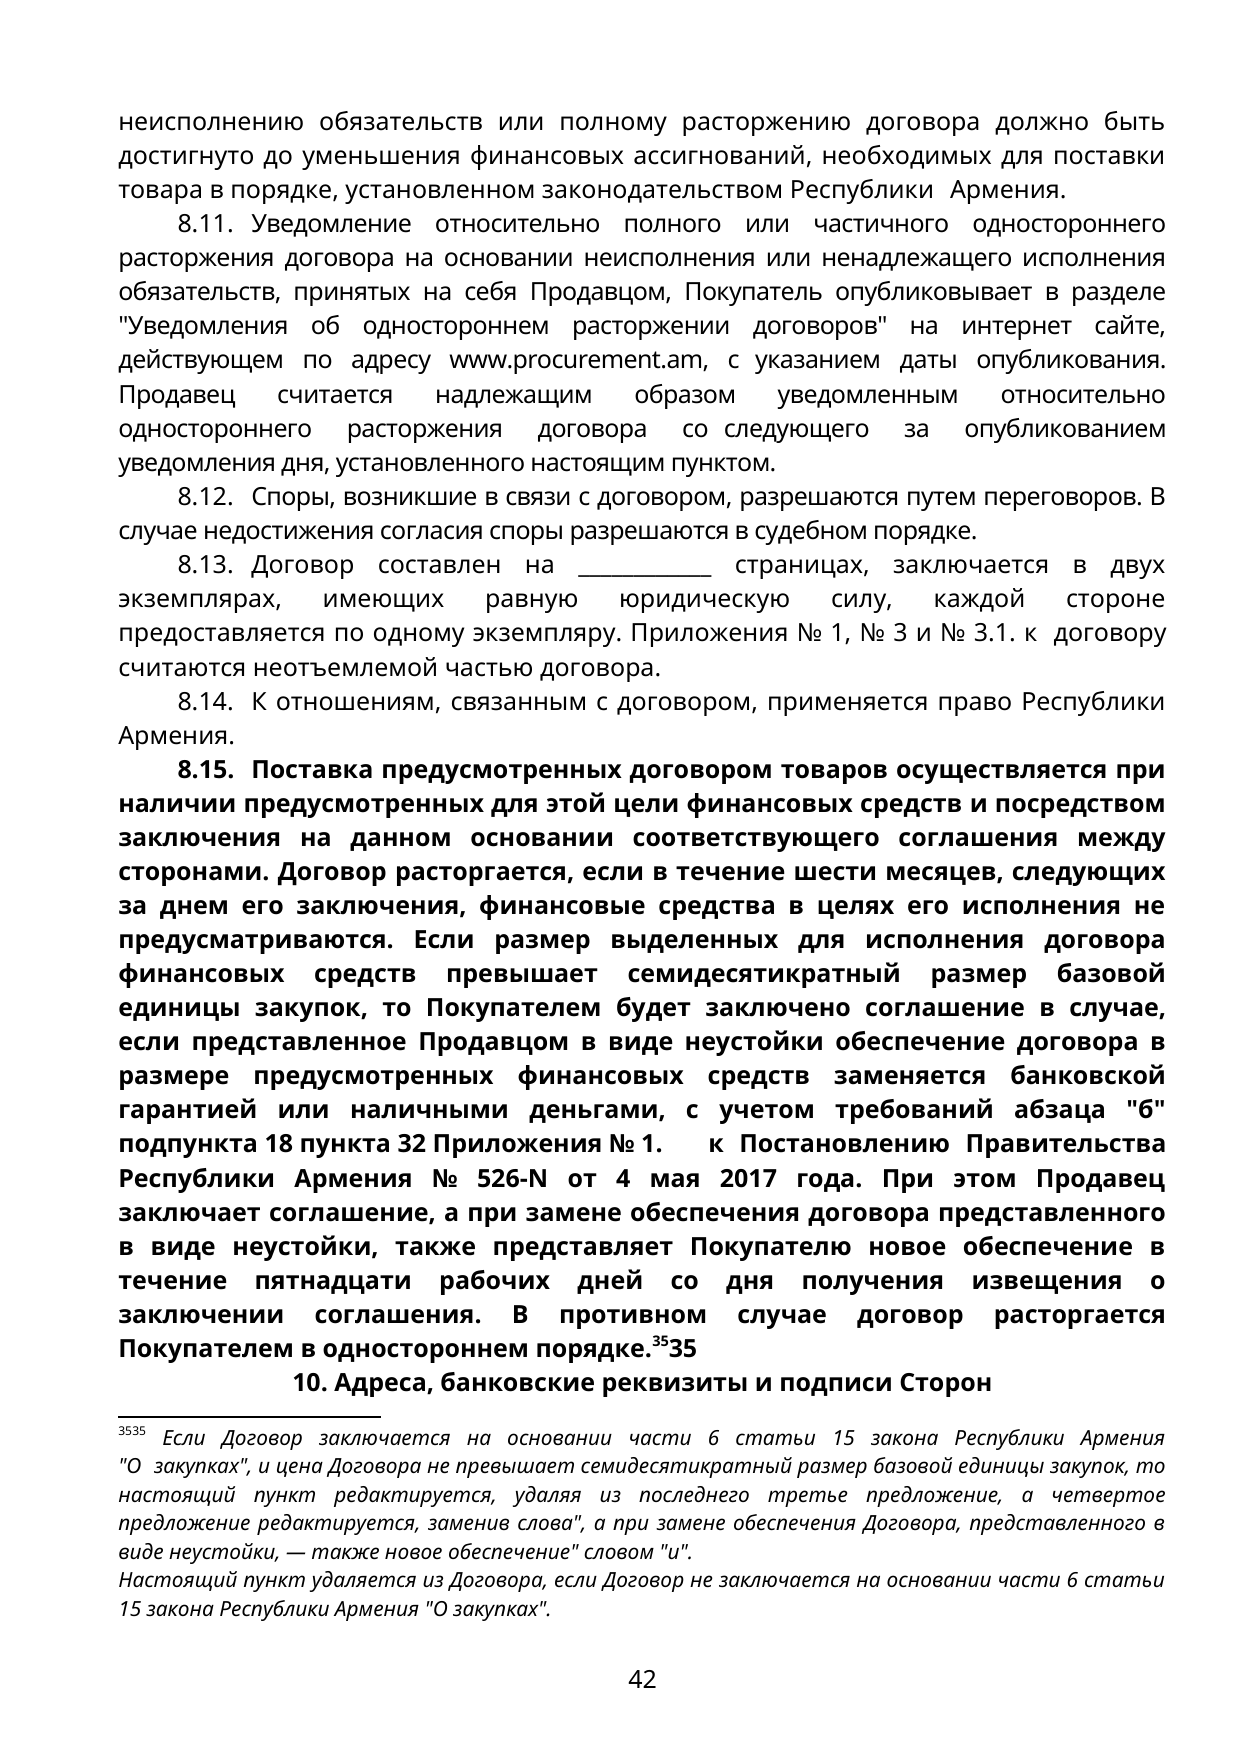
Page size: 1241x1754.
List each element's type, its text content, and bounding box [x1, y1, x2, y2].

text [118, 103, 1167, 206]
text 8.13. Договор составлен на ____________ страницах, заключается в двух экземплярах, имеющих равную юридическую силу, каждой стороне предоставляется по одному экземпляру. Приложения № 1, № 3 и № 3.1. к договору считаются неотъемлемой частью договора. [118, 547, 1167, 683]
text 10. Адреса, банковские реквизиты и подписи Сторон [118, 1364, 1167, 1399]
text 8.14. К отношениям, связанным с договором, применяется право Республики Армения. [118, 683, 1167, 751]
text 8.11. Уведомление относительно полного или частичного одностороннего расторжения договора на основании неисполнения или ненадлежащего исполнения обязательств, принятых на себя Продавцом, Покупатель опубликовывает в разделе "Уведомления об одностороннем расторжении договоров" на интернет сайте, действующем по адресу www.procurement.am, с указанием даты опубликования. Продавец считается надлежащим образом уведомленным относительно одностороннего расторжения договора со следующего за опубликованием уведомления дня, установленного настоящим пунктом. [118, 206, 1167, 479]
text 8.15. Поставка предусмотренных договором товаров осуществляется при наличии предусмотренных для этой цели финансовых средств и посредством заключения на данном основании соответствующего соглашения между сторонами. Договор расторгается, если в течение шести месяцев, следующих за днем его заключения, финансовые средства в целях его исполнения не предусматриваются. Если размер выделенных для исполнения договора финансовых средств превышает семидесятикратный размер базовой единицы закупок, то Покупателем будет заключенo соглашение в случае, если представленное Продавцом в виде неустойки обеспечение договора в размере предусмотренных финансовых средств заменяется банковской гарантией или наличными деньгами, с учетом требований абзаца "б" подпункта 18 пункта 32 Приложения № 1. к Постановлению Правительства Республики Армения № 526-N от 4 мая 2017 года. При этом Продавец заключает соглашение, а при замене обеспечения договора представленного в виде неустойки, также представляет Покупателю новое обеспечение в течение пятнадцати рабочих дней со дня получения извещения о заключении соглашения. В противном случае договор расторгается Покупателем в одностороннем порядке.35 [118, 751, 1167, 1364]
text 8.12. Споры, возникшие в связи с договором, разрешаются путем переговоров. В случае недостижения согласия споры разрешаются в судебном порядке. [118, 479, 1167, 547]
